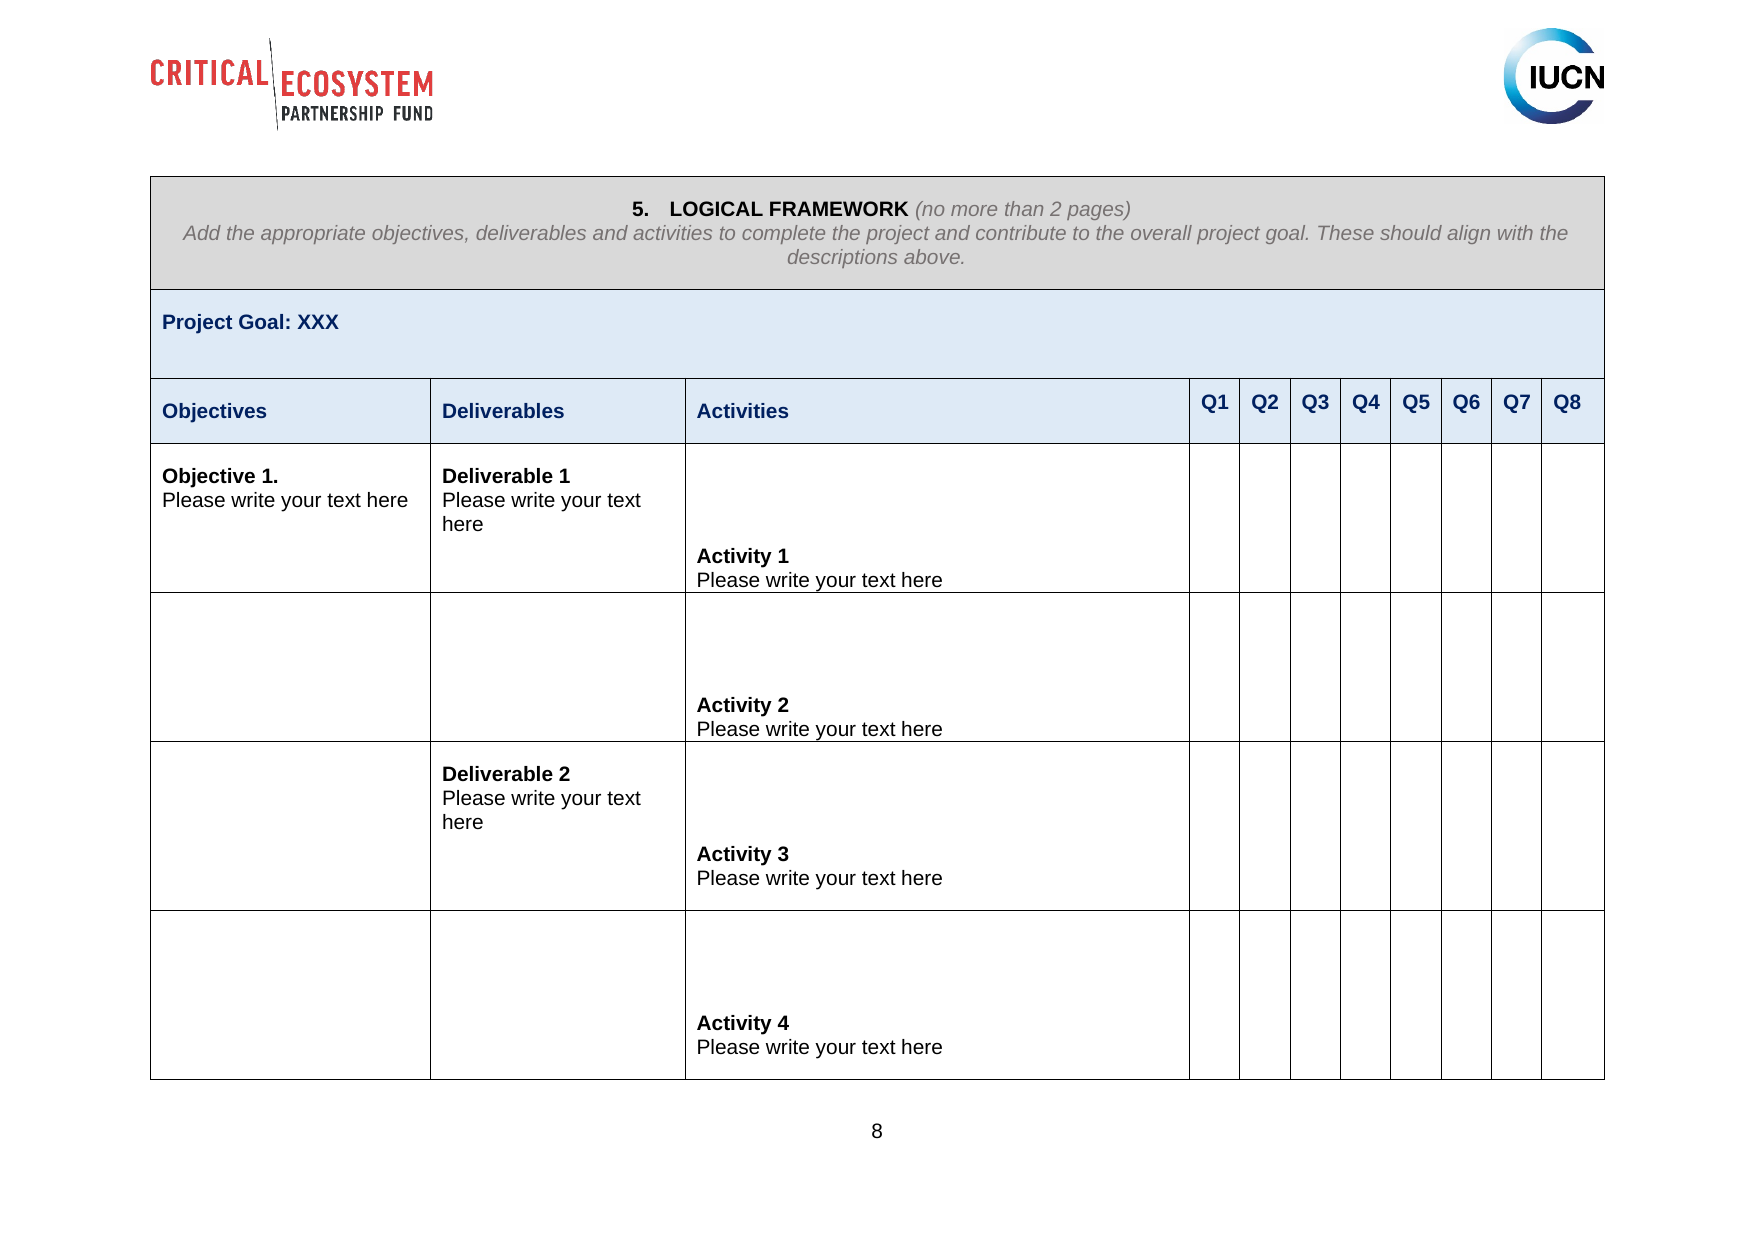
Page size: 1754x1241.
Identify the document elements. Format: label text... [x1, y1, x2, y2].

table_cell [1391, 742, 1441, 909]
table_cell Q4 [1341, 379, 1390, 443]
table_cell Activity 3 Please write your text here [686, 742, 1189, 909]
table_cell Activity 4 Please write your text here [686, 911, 1189, 1078]
table_cell Q5 [1391, 379, 1441, 443]
table_cell Project Goal: XXX [151, 290, 1604, 378]
table_cell [1190, 593, 1239, 741]
table_cell [1190, 742, 1239, 909]
table_cell [1341, 593, 1390, 741]
table_cell [1391, 911, 1441, 1078]
table_cell [1190, 911, 1239, 1078]
table_cell [1240, 911, 1290, 1078]
table_cell Q2 [1240, 379, 1290, 443]
table_cell [1240, 593, 1290, 741]
table_cell [151, 742, 430, 909]
table_cell Activities [686, 379, 1189, 443]
table_cell [1190, 444, 1239, 592]
table_cell [1542, 593, 1604, 741]
table_cell [1542, 911, 1604, 1078]
table_cell [1291, 593, 1340, 741]
table_cell Deliverables [431, 379, 685, 443]
table_cell [1291, 911, 1340, 1078]
table_cell [1492, 444, 1541, 592]
table_cell [431, 911, 685, 1078]
table_cell Activity 1 Please write your text here [686, 444, 1189, 592]
table_cell [1492, 911, 1541, 1078]
picture [1503, 28, 1604, 124]
table_cell Q7 [1492, 379, 1541, 443]
table_cell Q8 [1542, 379, 1604, 443]
table_cell [431, 593, 685, 741]
table_cell [1341, 742, 1390, 909]
table_cell [1341, 911, 1390, 1078]
table_cell [1341, 444, 1390, 592]
table_cell Q1 [1190, 379, 1239, 443]
table_header LOGICAL FRAMEWORK (no more than 2 pages) Add the appropriate objectives, deliverables and activities to complete the project and contribute to the overall project goal. These should align with the descriptions above. [151, 177, 1604, 289]
table_cell [1492, 593, 1541, 741]
table_cell [1291, 444, 1340, 592]
table_cell [1542, 742, 1604, 909]
table_cell [1442, 911, 1491, 1078]
table_cell Objective 1. Please write your text here [151, 444, 430, 592]
table_cell [1442, 593, 1491, 741]
table_cell [1442, 444, 1491, 592]
table_cell [151, 593, 430, 741]
table_cell [1542, 444, 1604, 592]
table_cell Q6 [1442, 379, 1491, 443]
table_cell Deliverable 2 Please write your text here [431, 742, 685, 909]
table_cell Objectives [151, 379, 430, 443]
table_cell [1240, 444, 1290, 592]
table_cell [1391, 593, 1441, 741]
table_cell [1492, 742, 1541, 909]
table_cell [1240, 742, 1290, 909]
table_cell Activity 2 Please write your text here [686, 593, 1189, 741]
picture [150, 37, 433, 131]
table_cell [151, 911, 430, 1078]
table_cell [1291, 742, 1340, 909]
table_cell Q3 [1291, 379, 1340, 443]
table_cell [1442, 742, 1491, 909]
table_cell Deliverable 1 Please write your text here [431, 444, 685, 592]
table_cell [1391, 444, 1441, 592]
